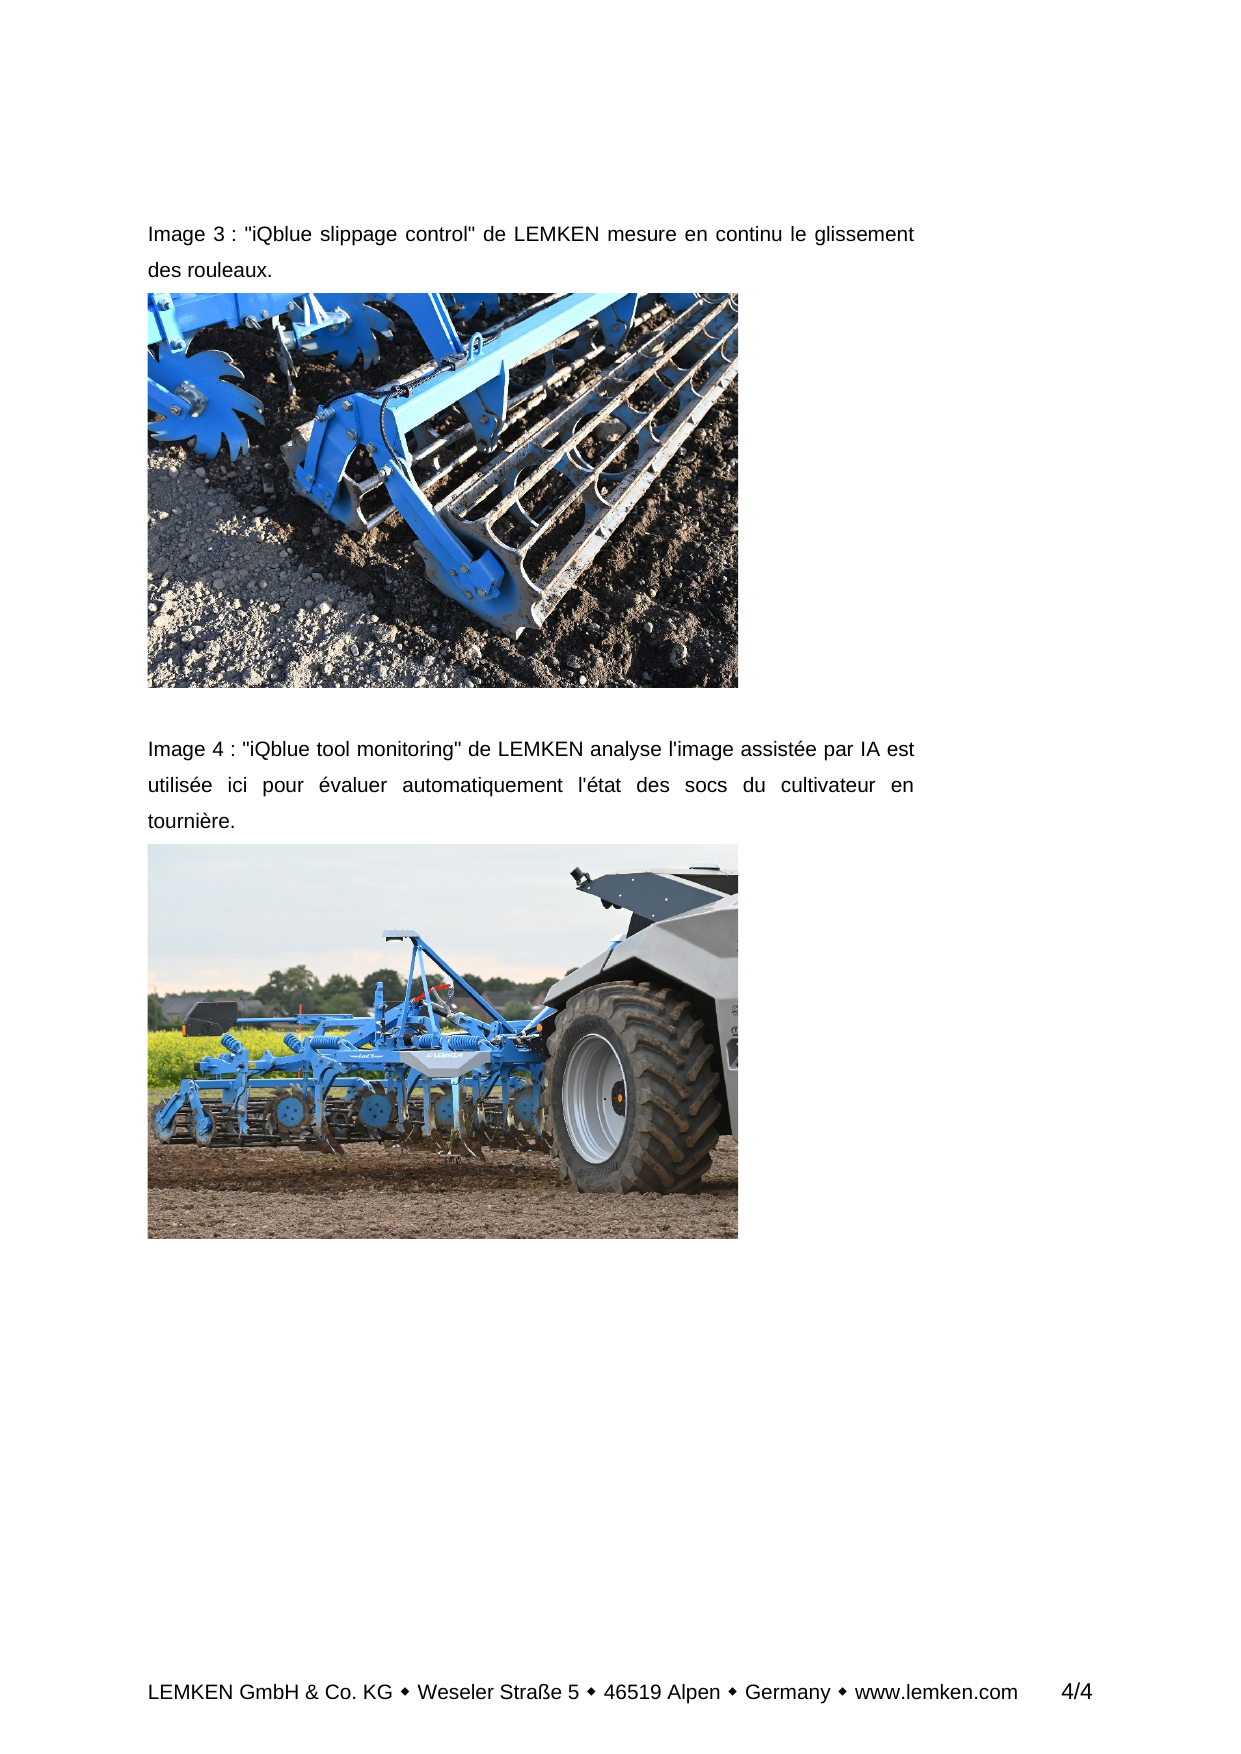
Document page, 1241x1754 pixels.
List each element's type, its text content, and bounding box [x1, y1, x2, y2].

picture [147, 844, 739, 1239]
text Image 3 : "iQblue slippage control" de LEMKEN mesure en continu le glissement des rouleaux. [148, 222, 916, 281]
text Image 4 : "iQblue tool monitoring" de LEMKEN analyse l'image assistée par IA est utilisée ici pour évaluer automatiquement l'état des socs du cultivateur en tournière. [148, 737, 916, 832]
picture [147, 293, 739, 688]
